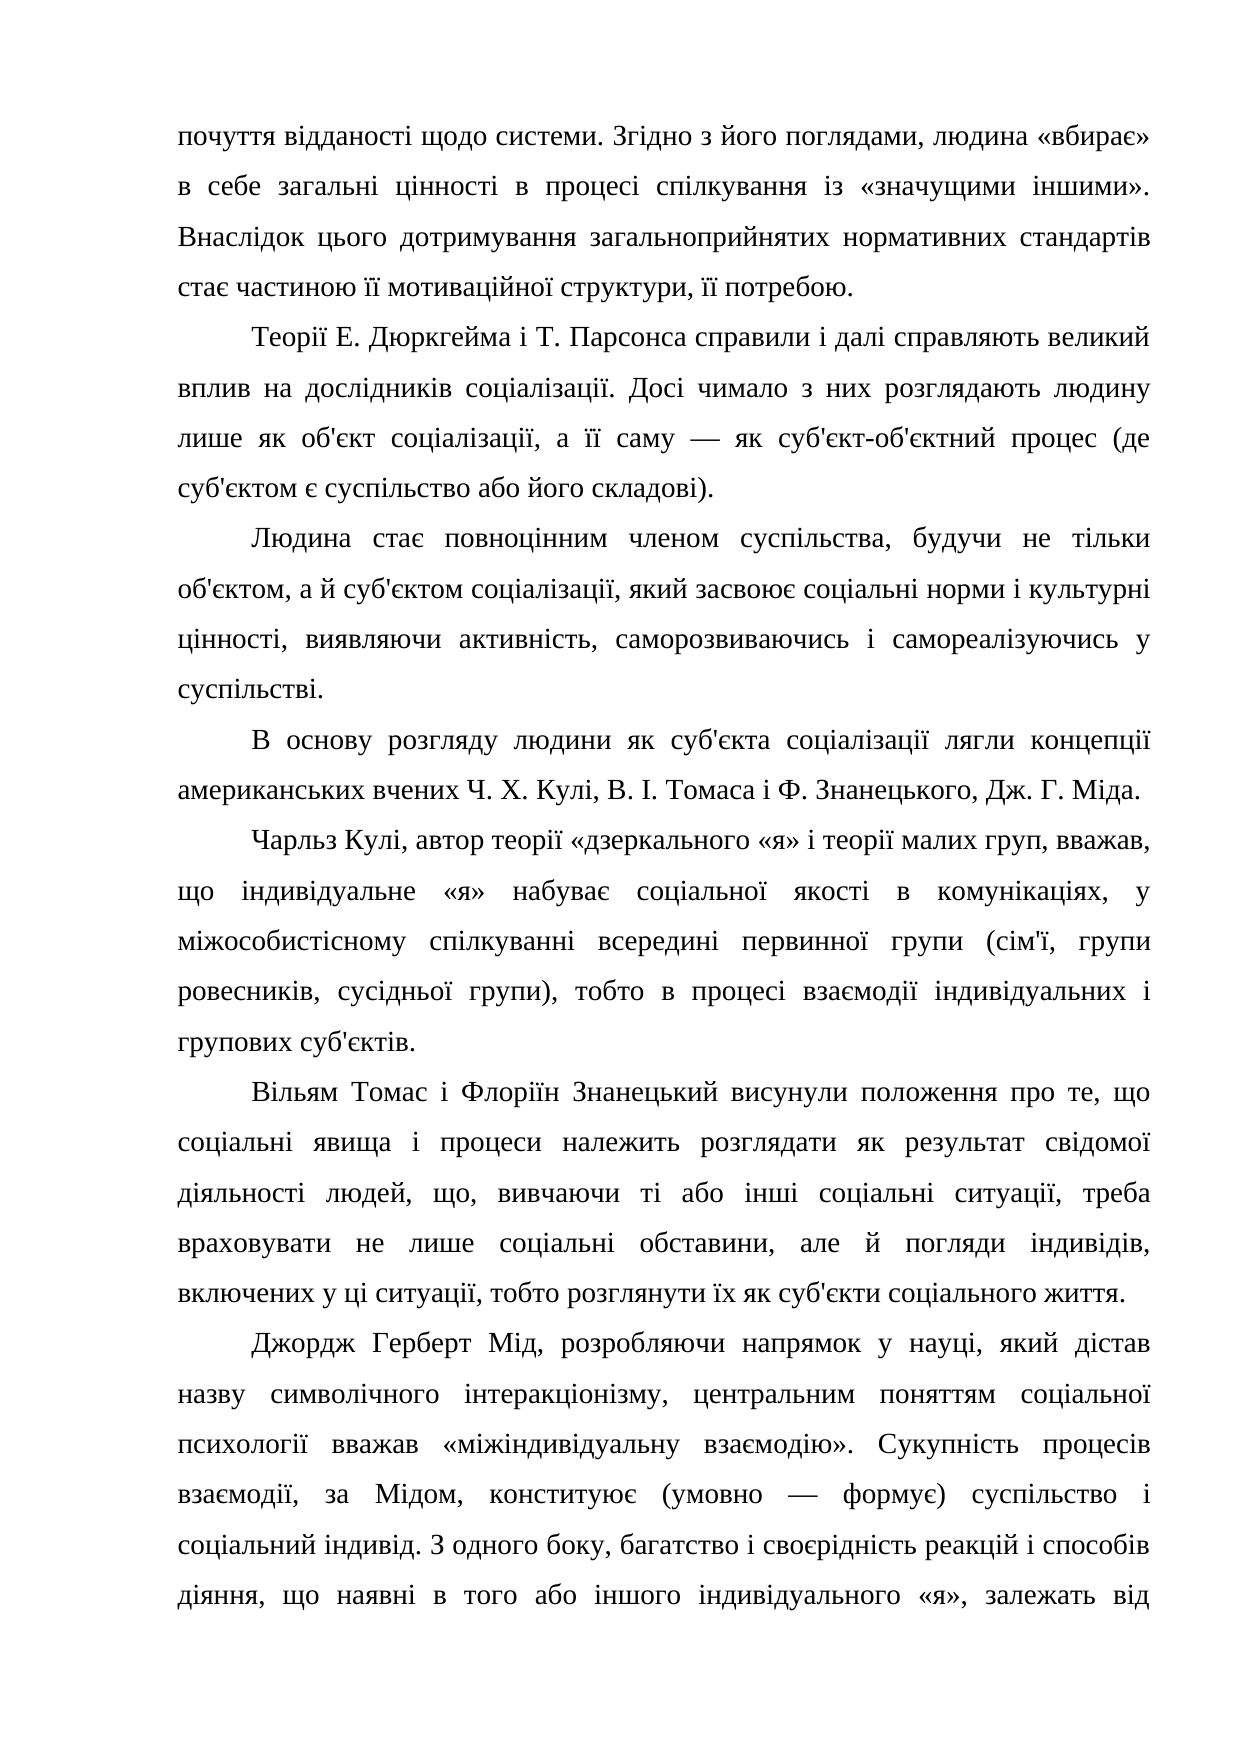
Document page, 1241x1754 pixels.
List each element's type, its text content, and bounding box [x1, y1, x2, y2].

text В основу розгляду людини як суб'єкта соціалізації лягли концепції американських вчених Ч. X. Кулі, В. І. Томаса і Ф. Знанецького, Дж. Г. Міда. [177, 722, 1152, 806]
text Людина стає повноцінним членом суспільства, будучи не тільки об'єктом, а й суб'єктом соціалізації, який засвоює соціальні норми і культурні цінності, виявляючи активність, саморозвиваючись і самореалізуючись у суспільстві. [177, 521, 1152, 705]
text Теорії Е. Дюркгейма і Т. Парсонса справили і далі справляють великий вплив на дослідників соціалізації. Досі чимало з них розглядають людину лише як об'єкт соціалізації, а її саму — як суб'єкт-об'єктний процес (де суб'єктом є суспільство або його складові). [177, 319, 1152, 504]
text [177, 118, 1152, 303]
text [177, 1326, 1152, 1611]
text Чарльз Кулі, автор теорії «дзеркального «я» і теорії малих груп, вважав, що індивідуальне «я» набуває соціальної якості в комунікаціях, у міжособистісному спілкуванні всередині первинної групи (сім'ї, групи ровесників, сусідньої групи), тобто в процесі взаємодії індивідуальних і групових суб'єктів. [177, 822, 1152, 1057]
text Вільям Томас і Флоріїн Знанецький висунули положення про те, що соціальні явища і процеси належить розглядати як результат свідомої діяльності людей, що, вивчаючи ті або інші соціальні ситуації, треба враховувати не лише соціальні обставини, але й погляди індивідів, включених у ці ситуації, тобто розглянути їх як суб'єкти соціального життя. [177, 1074, 1152, 1309]
